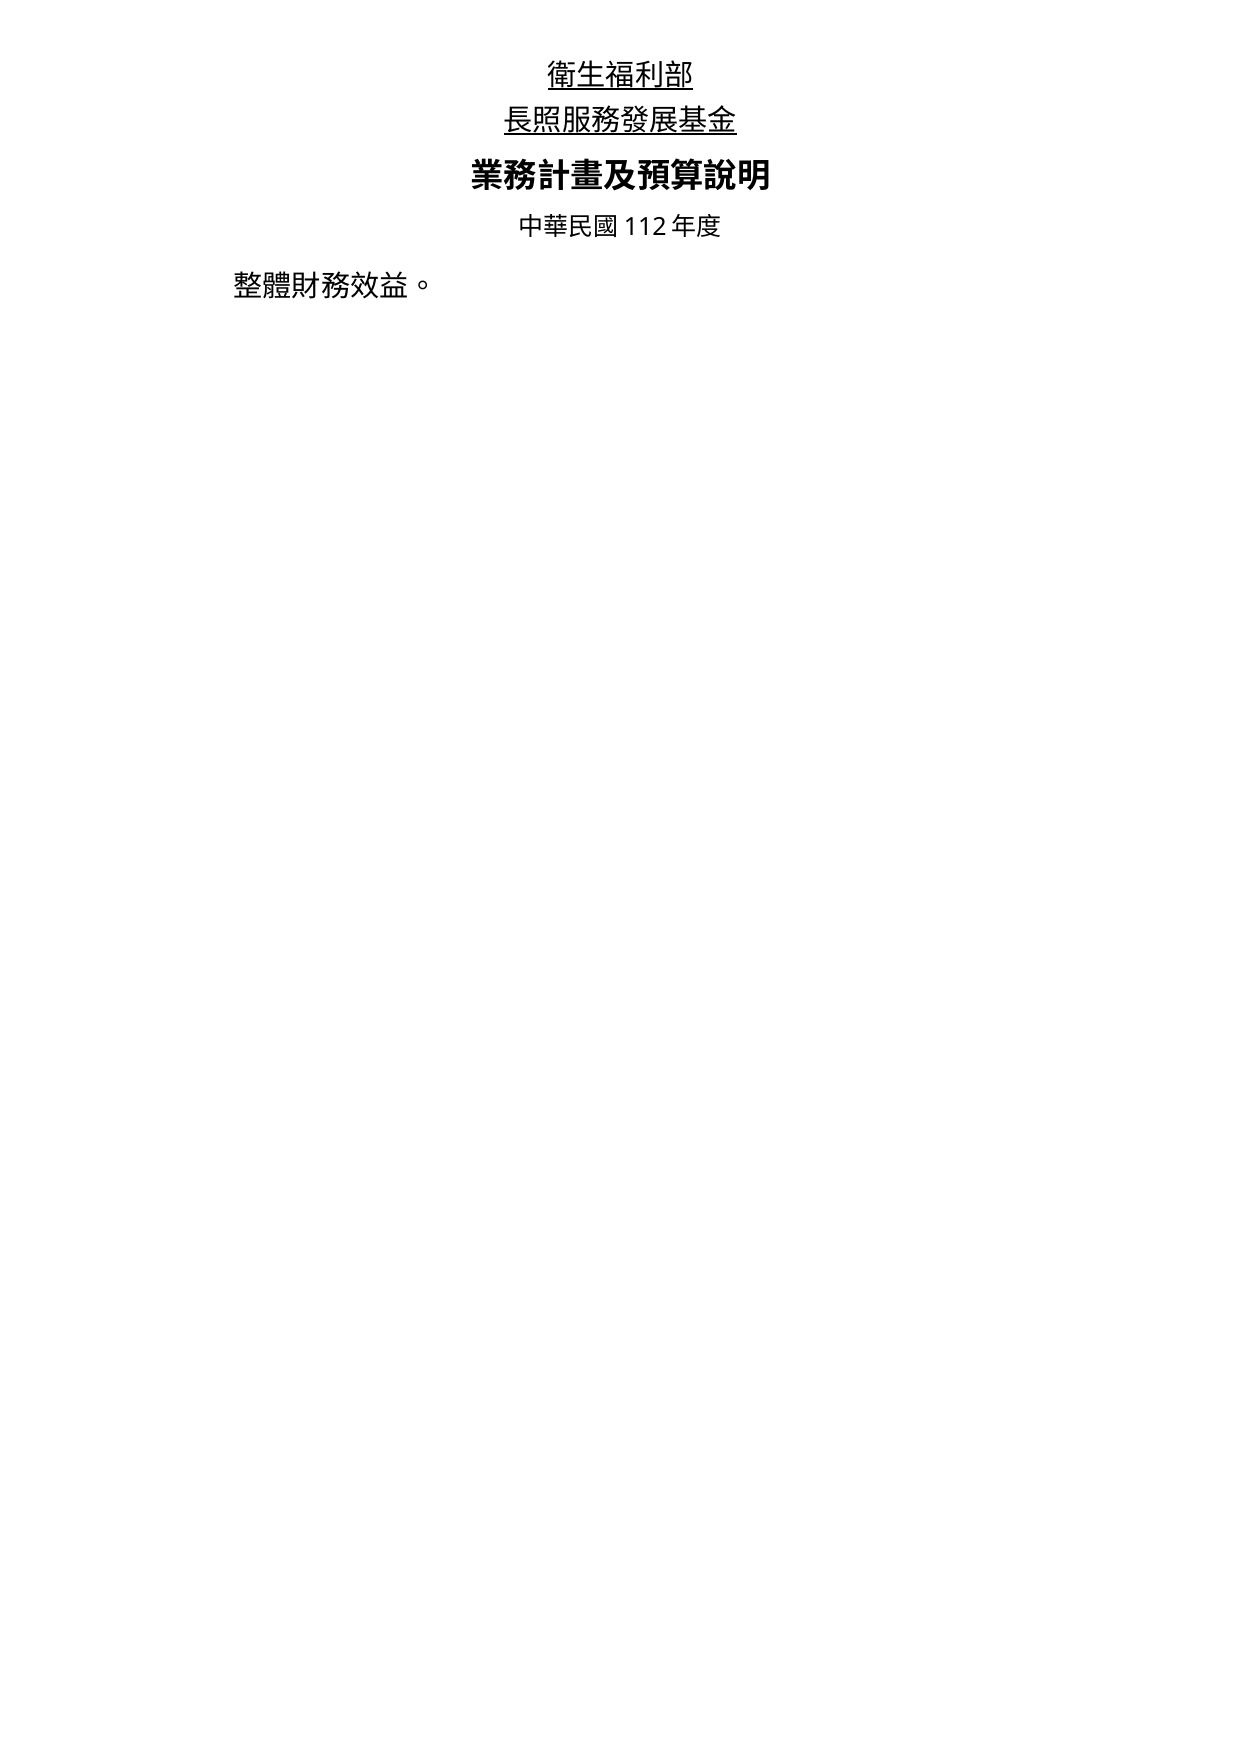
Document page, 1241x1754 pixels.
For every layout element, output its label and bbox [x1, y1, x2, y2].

text [233, 246, 1104, 321]
